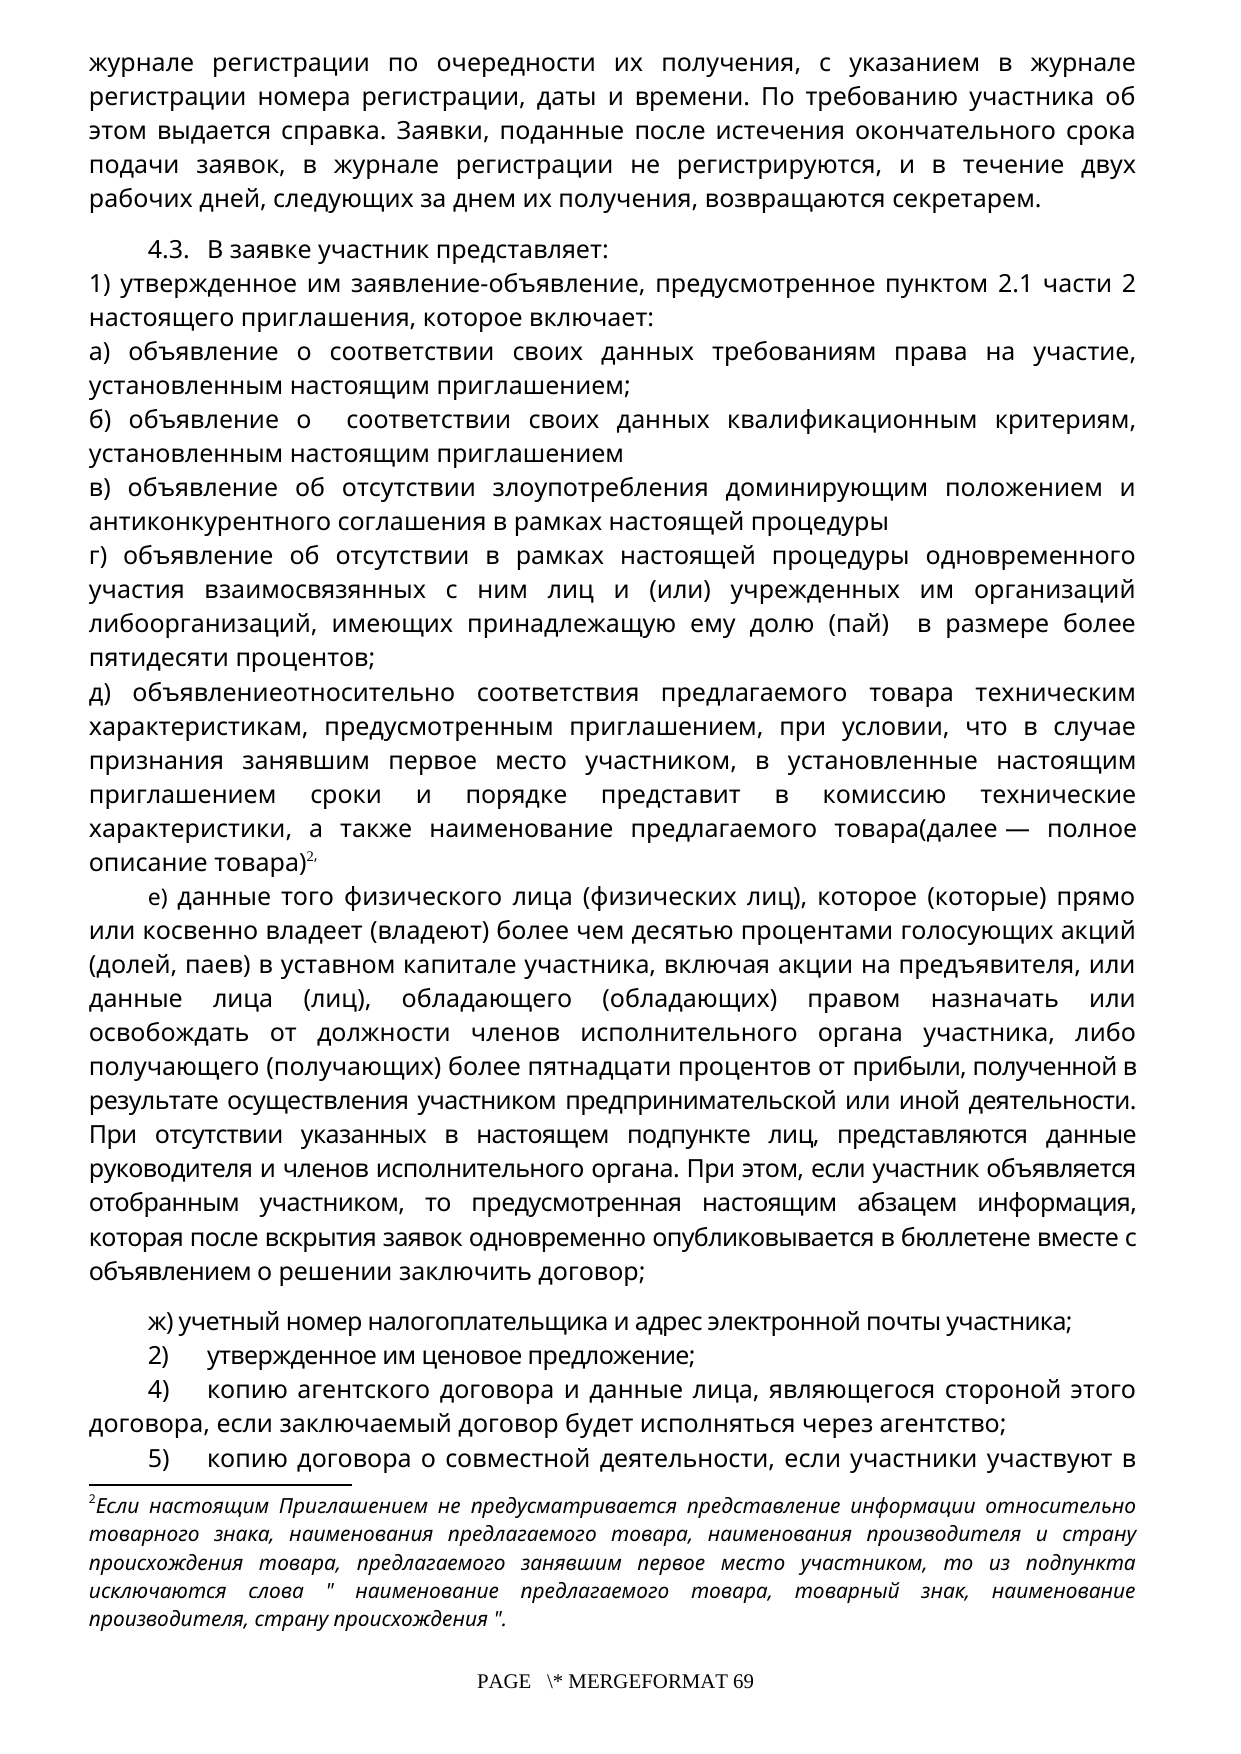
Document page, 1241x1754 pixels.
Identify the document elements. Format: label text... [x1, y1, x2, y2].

text г) объявление об отсутствии в рамках настоящей процедуры одновременного участия взаимосвязянных с ним лиц и (или) учрежденных им организаций либоорганизаций, имеющих принадлежащую ему долю (пай) в размере более пятидесяти процентов; [89, 538, 1137, 674]
text 2) утвержденное им ценовое предложение; [89, 1338, 1137, 1372]
text д) объявлениеотносительно соответствия предлагаемого товара техническим характеристикам, предусмотренным приглашением, при условии, что в случае признания занявшим первое место участником, в установленные настоящим приглашением сроки и порядке представит в комиссию технические характеристики, а также наименование предлагаемого товара(далее — полное описание товара), [89, 674, 1137, 878]
text е) данные того физического лица (физических лиц), которое (которые) прямо или косвенно владеет (владеют) более чем десятью процентами голосующих акций (долей, паев) в уставном капитале участника, включая акции на предъявителя, или данные лица (лиц), обладающего (обладающих) правом назначать или освобождать от должности членов исполнительного органа участника, либо получающего (получающих) более пятнадцати процентов от прибыли, полученной в результате осуществления участником предпринимательской или иной деятельности. При отсутствии указанных в настоящем подпункте лиц, представляются данные руководителя и членов исполнительного органа. При этом, если участник объявляется отобранным участником, то предусмотренная настоящим абзацем информация, которая после вскрытия заявок одновременно опубликовывается в бюллетене вместе с объявлением о решении заключить договор; [89, 878, 1137, 1287]
text 4.3. В заявке участник представляет: [89, 231, 1137, 265]
text ж) учетный номер налогоплательщика и адрес электронной почты участника; [89, 1304, 1137, 1338]
text а) объявление о соответствии своих данных требованиям права на участие, установленным настоящим приглашением; [89, 333, 1137, 402]
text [89, 44, 1137, 215]
text в) объявление об отсутствии злоупотребления доминирующим положением и антиконкурентного соглашения в рамках настоящей процедуры [89, 470, 1137, 538]
text 1) утвержденное им заявление-объявление, предусмотренное пунктом 2.1 части 2 настоящего приглашения, которое включает: [89, 265, 1137, 333]
text б) объявление о соответствии своих данных квалификационным критериям, установленным настоящим приглашением [89, 402, 1137, 470]
text 4) копию агентского договора и данные лица, являющегося стороной этого договора, если заключаемый договор будет исполняться через агентство; [89, 1372, 1137, 1440]
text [89, 1440, 1137, 1474]
